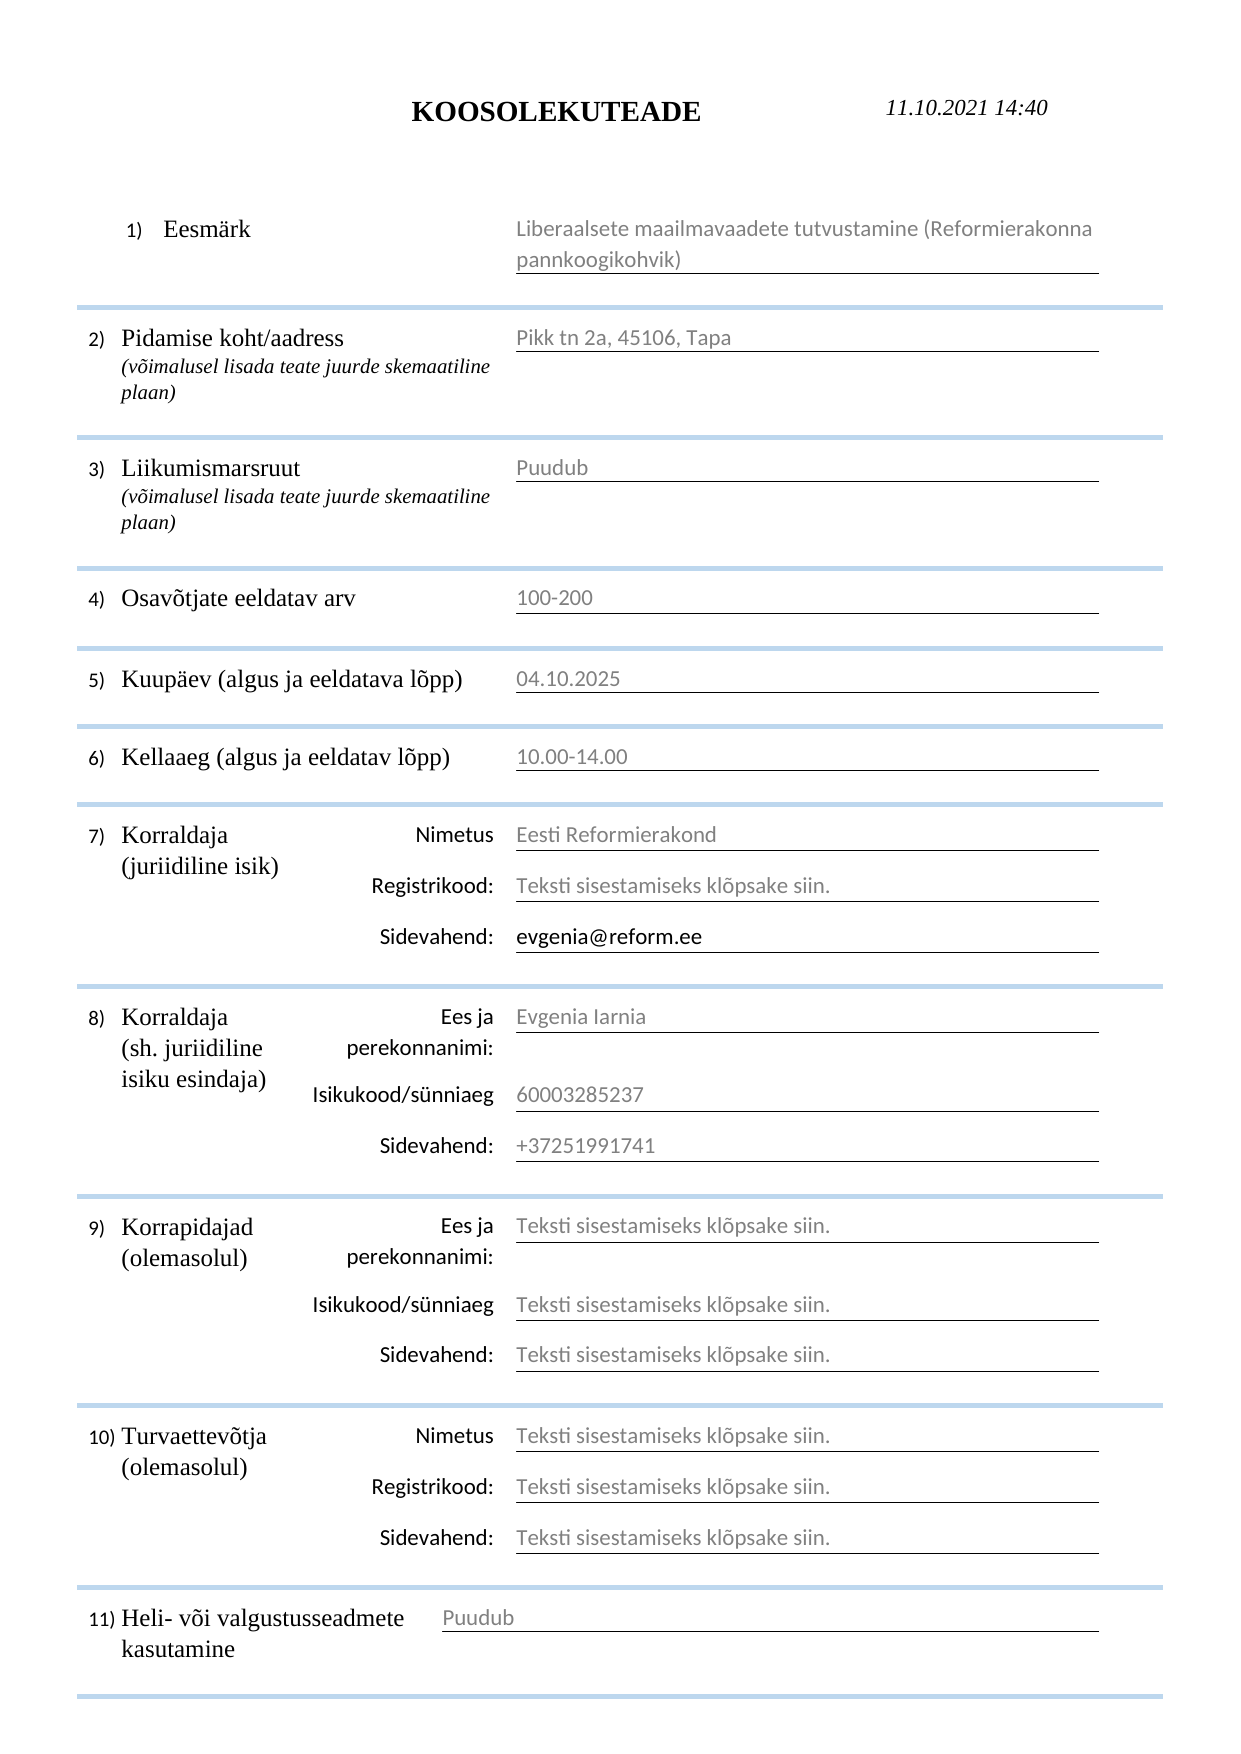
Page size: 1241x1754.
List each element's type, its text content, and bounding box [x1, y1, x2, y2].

table_cell Isikukood/sünniaeg [298, 1289, 505, 1339]
table_cell Teksti sisestamiseks klõpsake siin. [505, 1522, 1110, 1573]
table_cell Sidevahend: [298, 1522, 505, 1573]
table_header Osavõtjate eeldatav arv [77, 584, 505, 633]
table_header Liikumismarsruut (võimalusel lisada teate juurde skemaatiline plaan) [77, 453, 505, 553]
table_cell Teksti sisestamiseks klõpsake siin. [505, 1471, 1110, 1522]
table_header Kellaaeg (algus ja eeldatav lõpp) [77, 742, 505, 790]
table_header Nimetus [298, 1421, 505, 1471]
table_header Eesmärk [77, 215, 505, 293]
table_cell Teksti sisestamiseks klõpsake siin. [505, 870, 1110, 921]
table_header Teksti sisestamiseks klõpsake siin. [505, 1421, 1110, 1471]
table_cell Teksti sisestamiseks klõpsake siin. [505, 1340, 1110, 1391]
table_cell Teksti sisestamiseks klõpsake siin. [505, 1289, 1110, 1339]
table_header Turvaettevõtja (olemasolul) [77, 1421, 298, 1573]
table_cell +37251991741 [505, 1130, 1110, 1181]
table_cell Sidevahend: [298, 1130, 505, 1181]
table_header Eesti Reformierakond [505, 820, 1110, 870]
table_header Kuupäev (algus ja eeldatava lõpp) [77, 664, 505, 712]
table_header Liberaalsete maailmavaadete tutvustamine (Reformierakonna pannkoogikohvik) [505, 215, 1110, 293]
table_header Ees ja perekonnanimi: [298, 1212, 505, 1289]
table_header Korrapidajad (olemasolul) [77, 1212, 298, 1391]
table_header Nimetus [298, 820, 505, 870]
table_header Teksti sisestamiseks klõpsake siin. [505, 1212, 1110, 1289]
table_header Pidamise koht/aadress (võimalusel lisada teate juurde skemaatiline plaan) [77, 323, 505, 423]
table_cell Sidevahend: [298, 1340, 505, 1391]
table_header 04.10.2025 [505, 664, 1110, 712]
table_cell 60003285237 [505, 1079, 1110, 1130]
table_cell evgenia@reform.ee [505, 921, 1110, 972]
table_header Korraldaja (juriidiline isik) [77, 820, 298, 972]
table_header Pikk tn 2a, 45106, Tapa [505, 323, 1110, 423]
table_cell Sidevahend: [298, 921, 505, 972]
table_cell Registrikood: [298, 1471, 505, 1522]
table_cell Isikukood/sünniaeg [298, 1079, 505, 1130]
table_header Evgenia Iarnia [505, 1003, 1110, 1079]
table_header Korraldaja (sh. juriidiline isiku esindaja) [77, 1003, 298, 1181]
table_header 10.00-14.00 [505, 742, 1110, 790]
table_header Heli- või valgustusseadmete kasutamine [77, 1603, 431, 1682]
table_header Ees ja perekonnanimi: [298, 1003, 505, 1079]
table_header 100-200 [505, 584, 1110, 633]
table_header Puudub [431, 1603, 1110, 1682]
table_cell Registrikood: [298, 870, 505, 921]
table_header Puudub [505, 453, 1110, 553]
